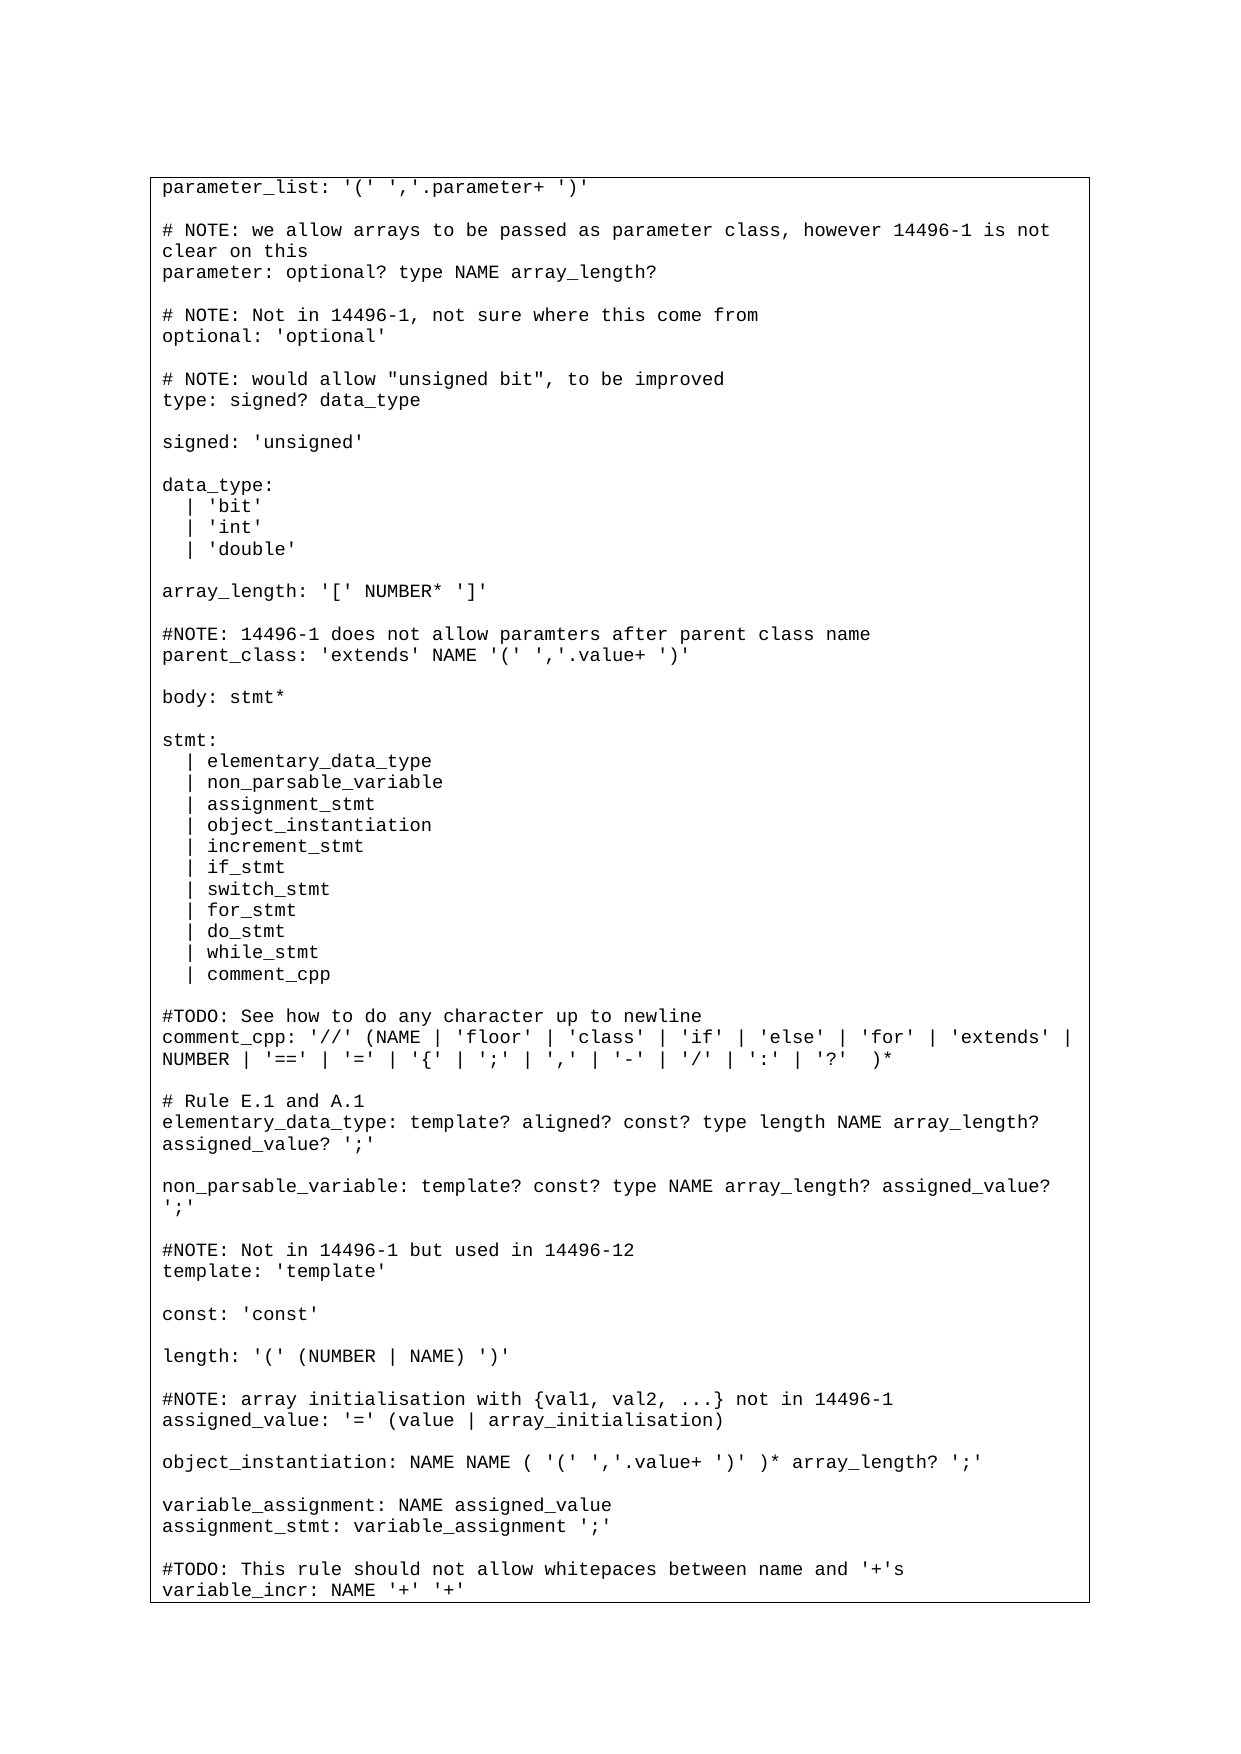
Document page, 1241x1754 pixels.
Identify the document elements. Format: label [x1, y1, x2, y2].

table_header [151, 178, 1089, 1602]
